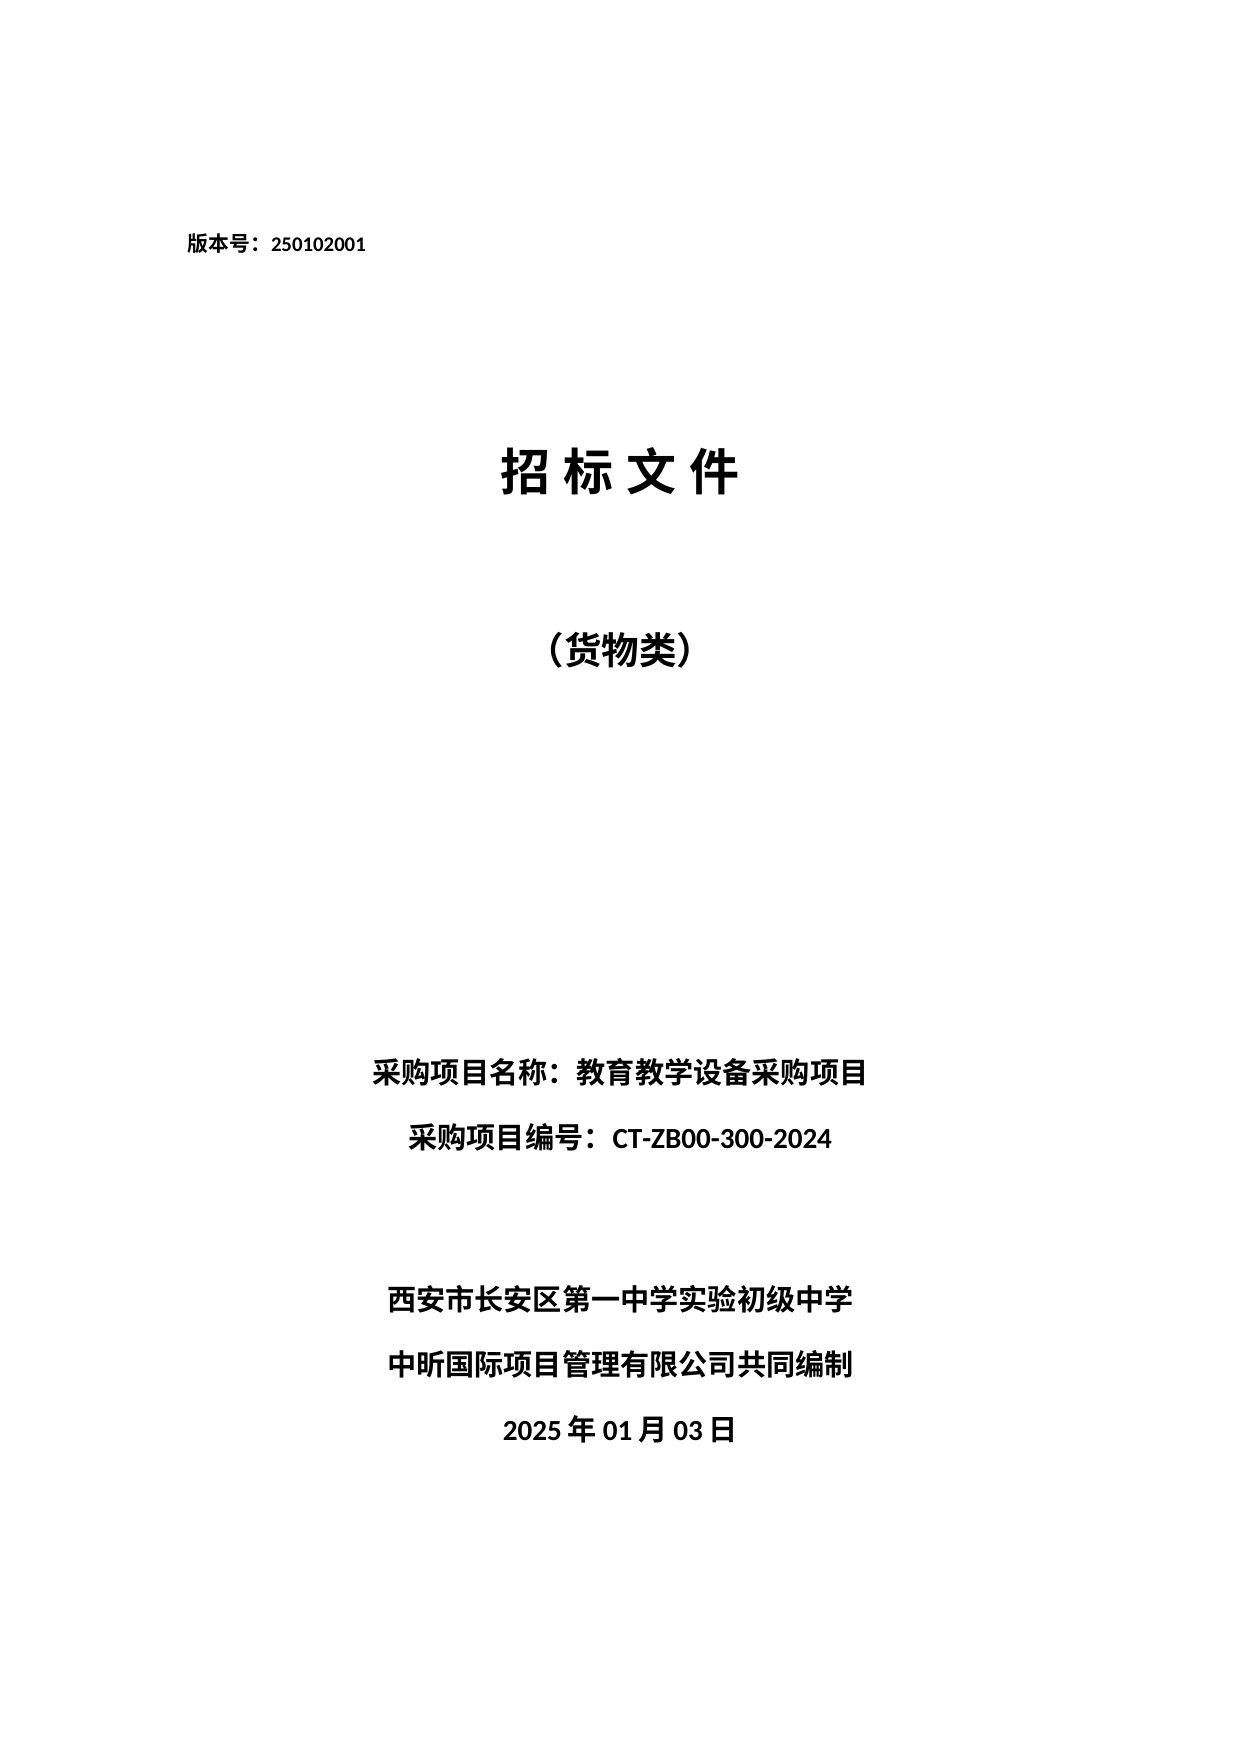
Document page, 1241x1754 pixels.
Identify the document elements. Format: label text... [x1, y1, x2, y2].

text 采购项目编号：CT-ZB00-300-2024 [187, 1104, 1053, 1267]
text 2025年01月03日 [187, 1397, 1053, 1462]
text （货物类） [187, 617, 1053, 1039]
text 采购项目名称：教育教学设备采购项目 [187, 1039, 1053, 1104]
text 西安市长安区第一中学实验初级中学 [187, 1267, 1053, 1332]
text 招 标 文 件 [187, 422, 1053, 617]
text 版本号：250102001 [187, 227, 1053, 422]
text 中昕国际项目管理有限公司共同编制 [187, 1332, 1053, 1397]
